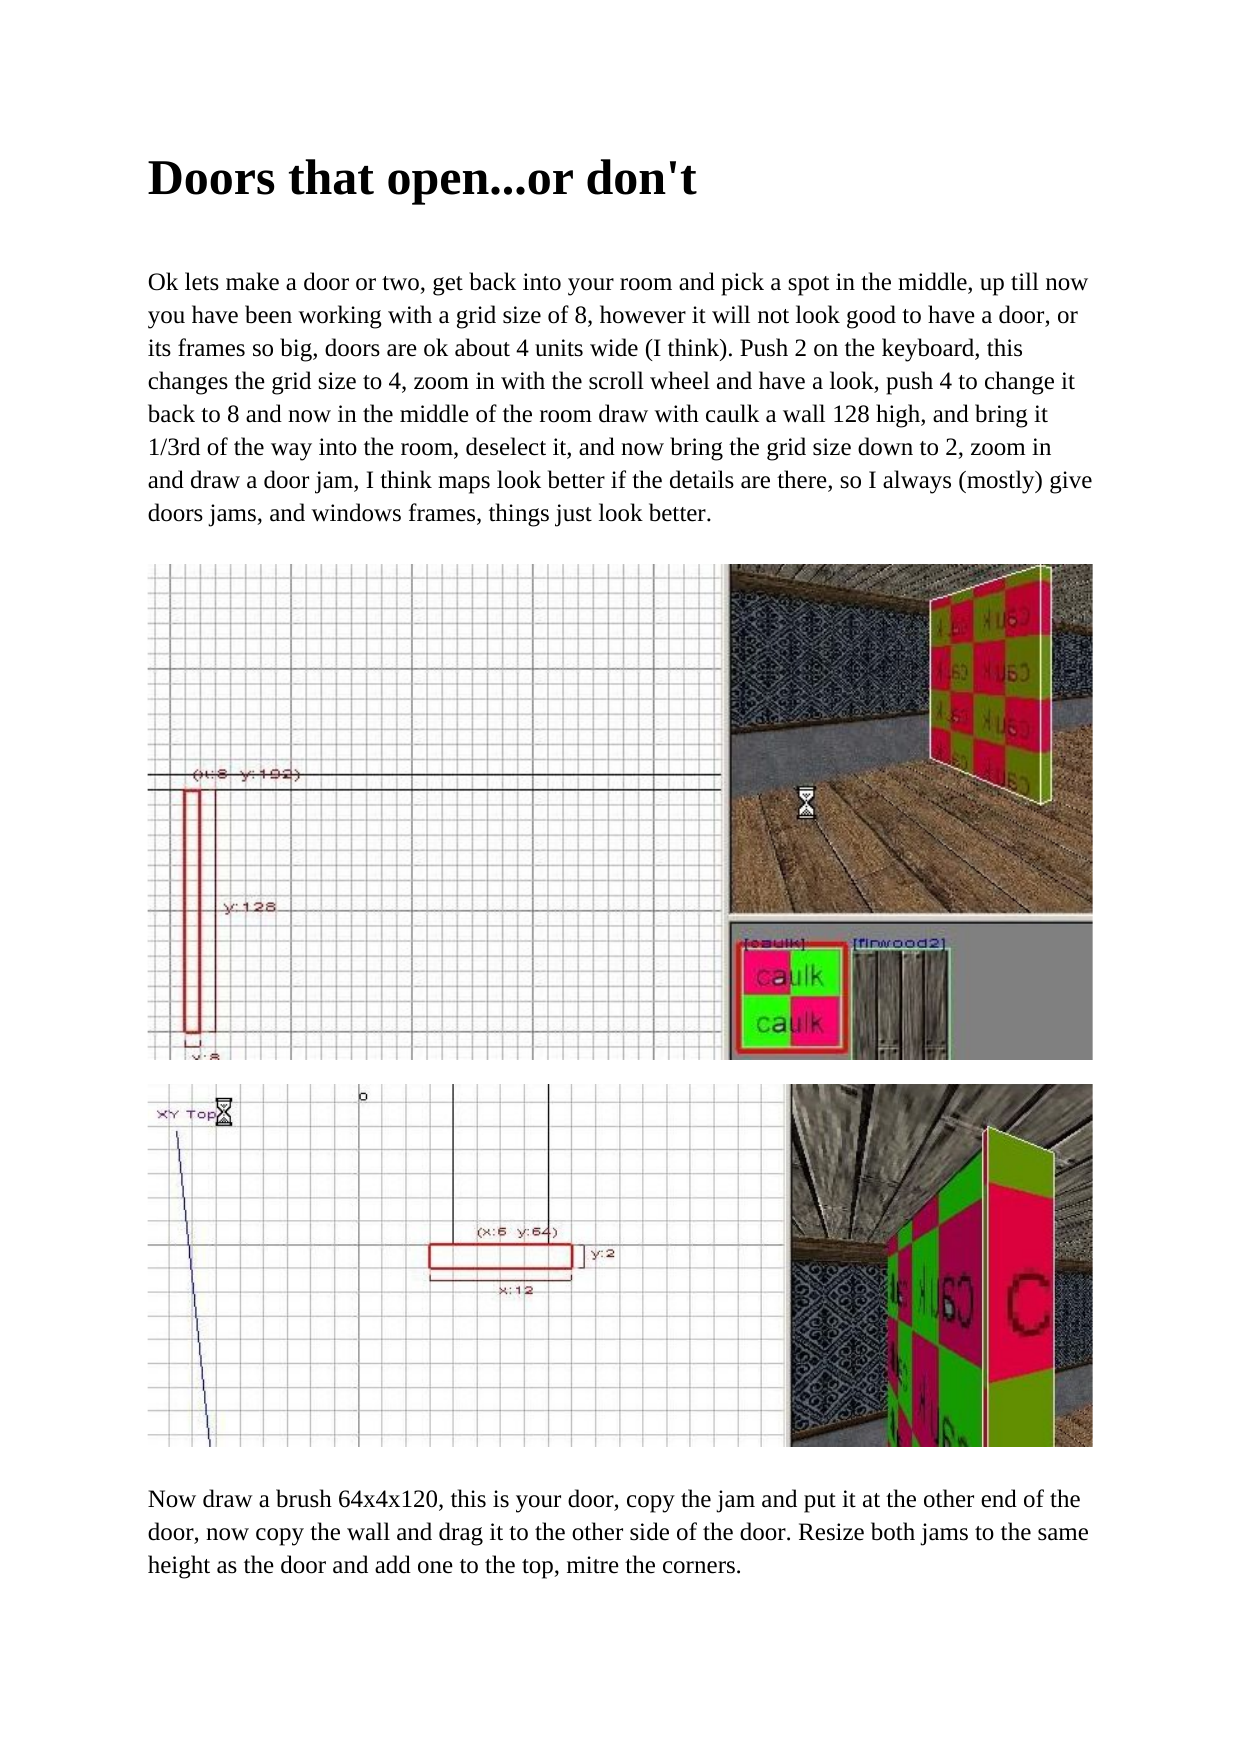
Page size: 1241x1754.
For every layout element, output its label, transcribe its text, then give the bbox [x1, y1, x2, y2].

text Ok lets make a door or two, get back into your room and pick a spot in the middle, up till now you have been working with a grid size of 8, however it will not look good to have a door, or its frames so big, doors are ok about 4 units wide (I think). Push 2 on the keyboard, this changes the grid size to 4, zoom in with the scroll wheel and have a look, push 4 to change it back to 8 and now in the middle of the room draw with caulk a wall 128 high, and bring it 1/3rd of the way into the room, deselect it, and now bring the grid size down to 2, zoom in and draw a door jam, I think maps look better if the details are there, so I always (mostly) give doors jams, and windows frames, things just look better. [148, 234, 1093, 564]
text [148, 1447, 1093, 1579]
picture [147, 564, 1093, 1060]
picture [147, 1084, 1093, 1447]
text Doors that open...or don't [148, 148, 1093, 205]
